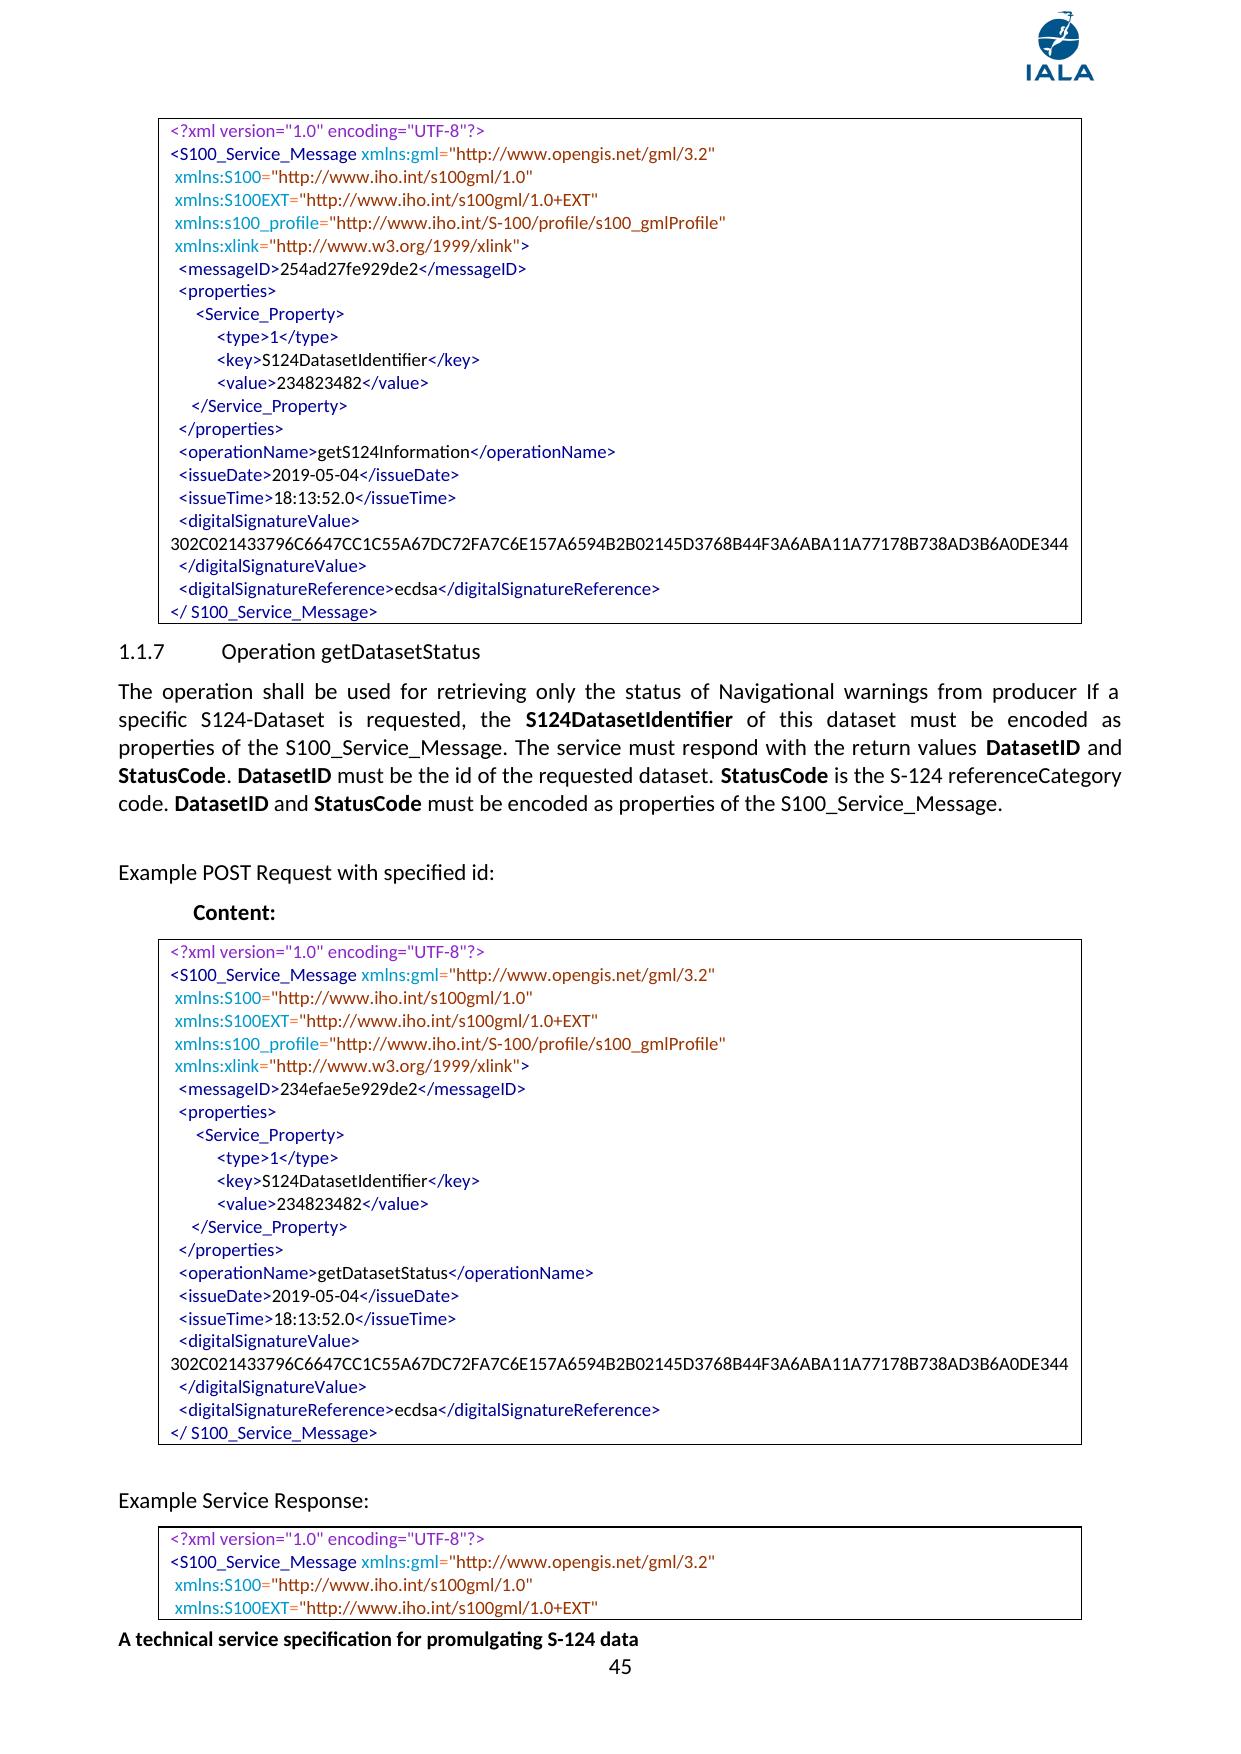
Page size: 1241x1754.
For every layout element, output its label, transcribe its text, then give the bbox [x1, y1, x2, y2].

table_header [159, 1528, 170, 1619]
text Content: [118, 898, 1122, 927]
subtitle Operation getDatasetStatus [118, 637, 1122, 665]
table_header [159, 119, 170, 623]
picture [1011, 3, 1106, 96]
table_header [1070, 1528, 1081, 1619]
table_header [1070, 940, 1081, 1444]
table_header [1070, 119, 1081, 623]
text Example Service Response: [118, 1486, 1122, 1514]
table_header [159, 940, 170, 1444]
text Example POST Request with specified id: [118, 858, 1122, 886]
text The operation shall be used for retrieving only the status of Navigational warnings from producer If a specific S124-Dataset is requested, the S124DatasetIdentifier of this dataset must be encoded as properties of the S100_Service_Message. The service must respond with the return values DatasetID and StatusCode. DatasetID must be the id of the requested dataset. StatusCode is the S-124 referenceCategory code. DatasetID and StatusCode must be encoded as properties of the S100_Service_Message. [118, 677, 1122, 817]
